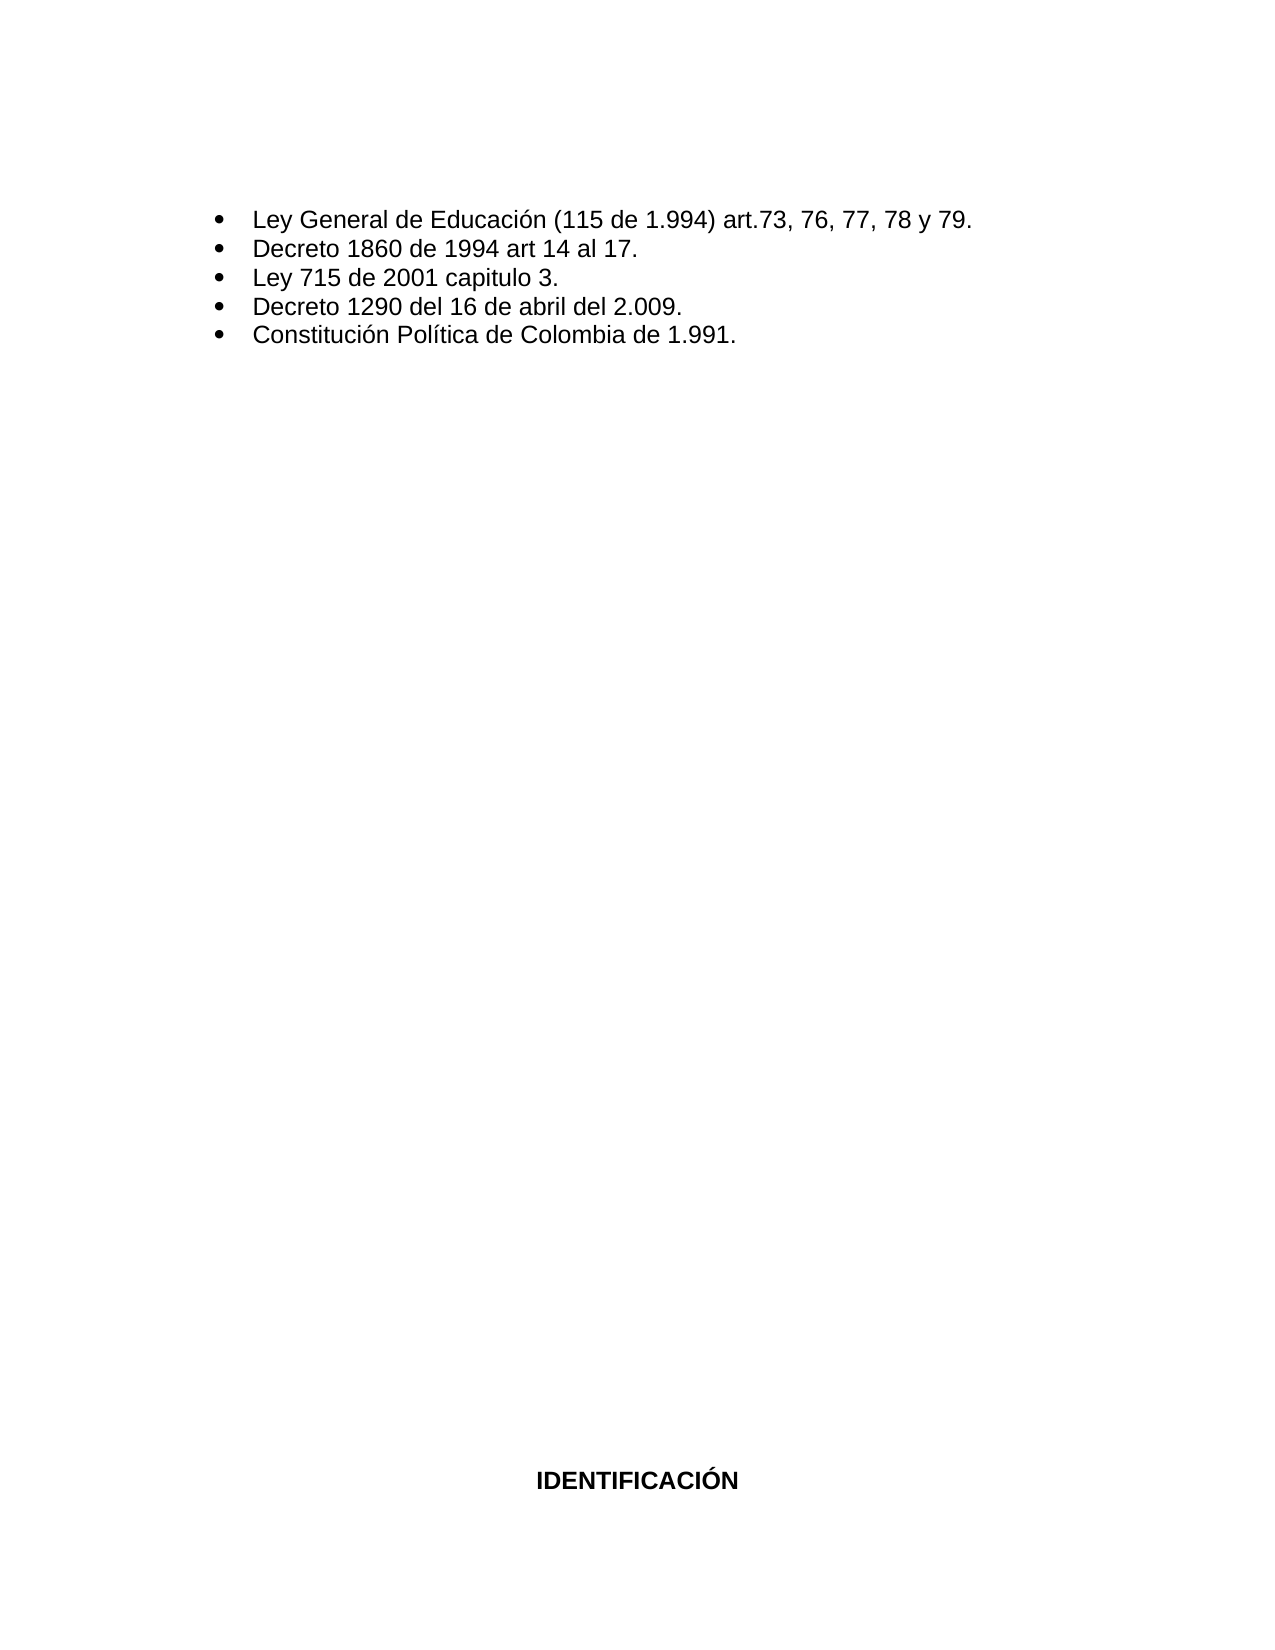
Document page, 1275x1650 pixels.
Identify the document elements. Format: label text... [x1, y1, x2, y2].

text IDENTIFICACIÓN [177, 1466, 1098, 1494]
list Decreto 1290 del 16 de abril del 2.009. [215, 292, 1098, 321]
list Ley General de Educación (115 de 1.994) art.73, 76, 77, 78 y 79. [215, 205, 1098, 234]
list Constitución Política de Colombia de 1.991. [215, 321, 1098, 349]
list Decreto 1860 de 1994 art 14 al 17. [215, 234, 1098, 263]
list Ley 715 de 2001 capitulo 3. [215, 263, 1098, 292]
